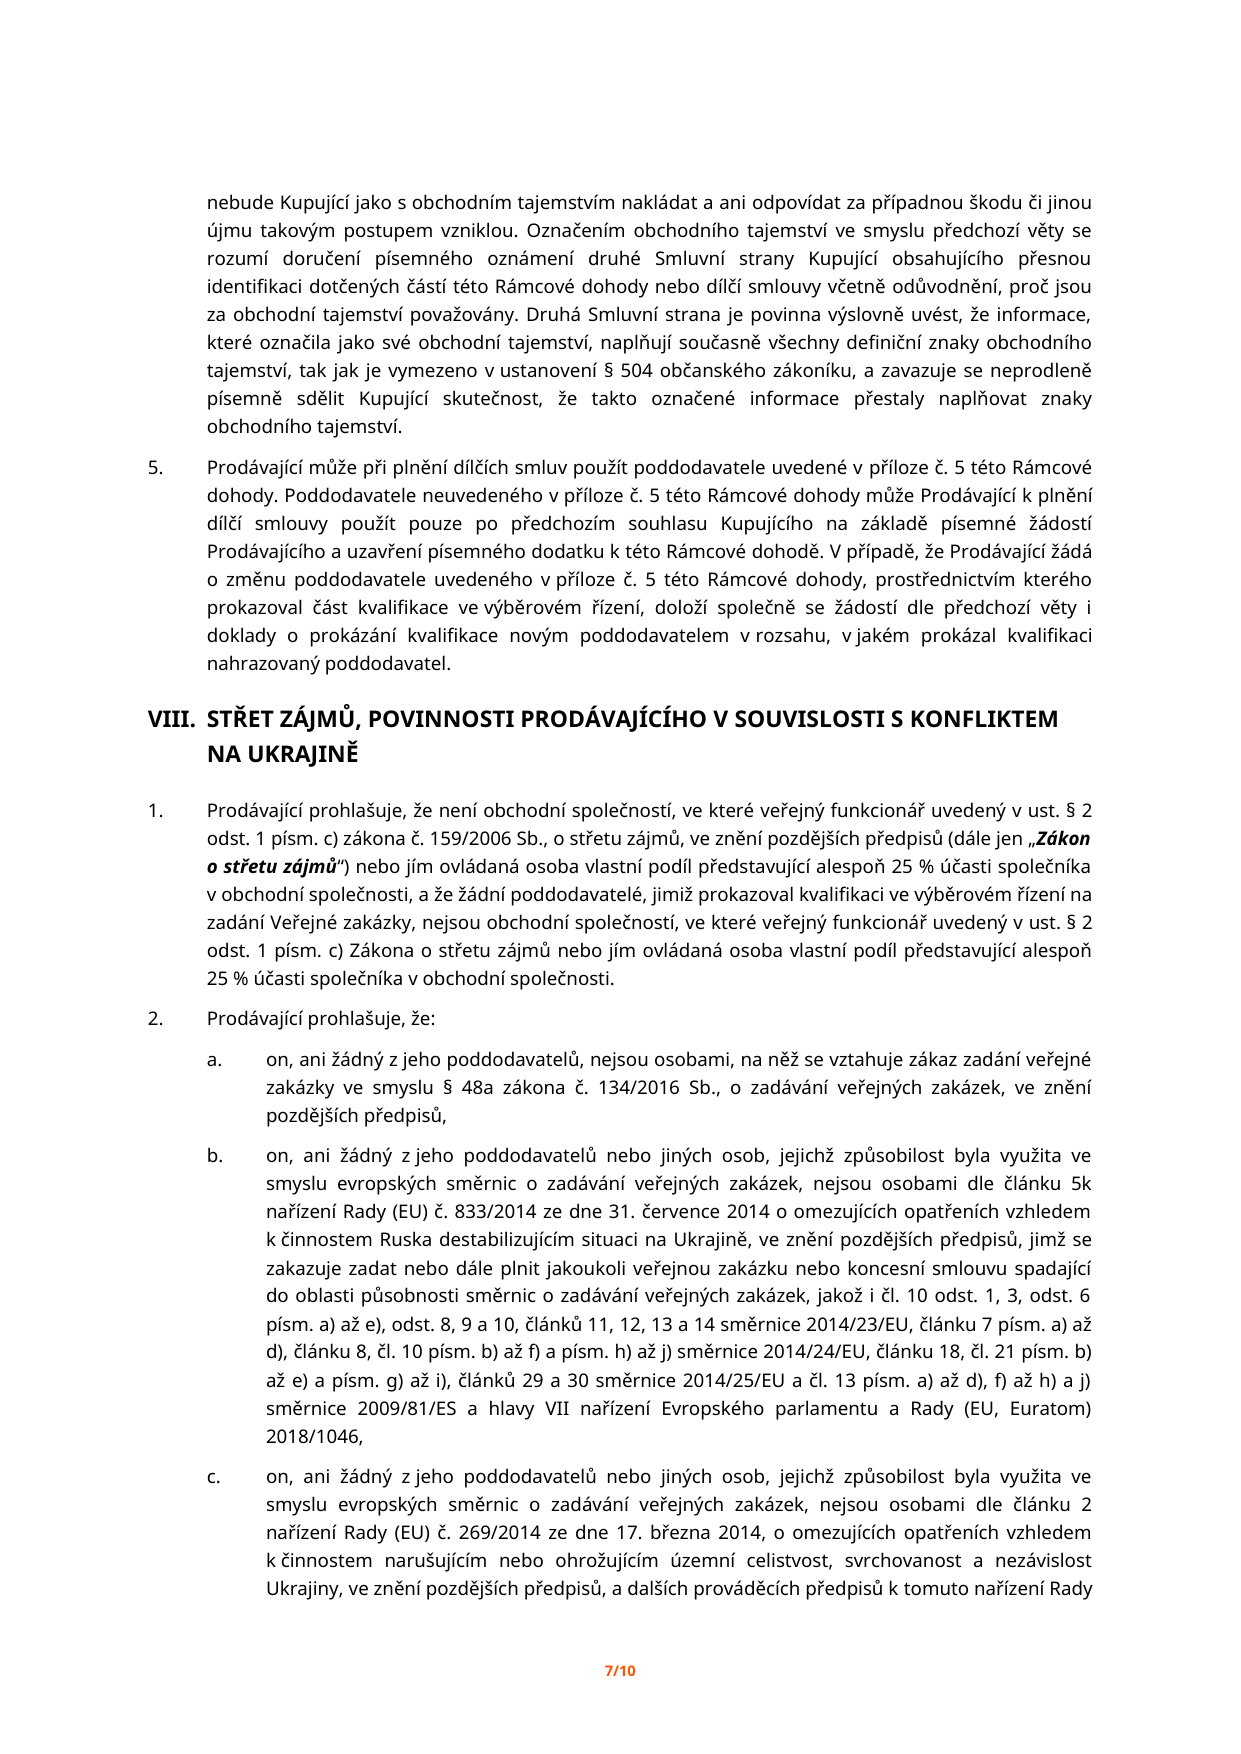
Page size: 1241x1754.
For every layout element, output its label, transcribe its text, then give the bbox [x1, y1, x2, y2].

text STŘET ZÁJMŮ, POVINNOSTI PRODÁVAJÍCÍHO V SOUVISLOSTI S KONFLIKTEM NA UKRAJINĚ [148, 703, 1093, 769]
list Prodávající prohlašuje, že: [148, 1006, 1093, 1031]
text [207, 1463, 1093, 1601]
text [148, 189, 1093, 439]
list on, ani žádný z jeho poddodavatelů, nejsou osobami, na něž se vztahuje zákaz zadání veřejné zakázky ve smyslu § 48a zákona č. 134/2016 Sb., o zadávání veřejných zakázek, ve znění pozdějších předpisů, [207, 1046, 1093, 1128]
list on, ani žádný z jeho poddodavatelů nebo jiných osob, jejichž způsobilost byla využita ve smyslu evropských směrnic o zadávání veřejných zakázek, nejsou osobami dle článku 5k nařízení Rady (EU) č. 833/2014 ze dne 31. července 2014 o omezujících opatřeních vzhledem k činnostem Ruska destabilizujícím situaci na Ukrajině, ve znění pozdějších předpisů, jimž se zakazuje zadat nebo dále plnit jakoukoli veřejnou zakázku nebo koncesní smlouvu spadající do oblasti působnosti směrnic o zadávání veřejných zakázek, jakož i čl. 10 odst. 1, 3, odst. 6 písm. a) až e), odst. 8, 9 a 10, článků 11, 12, 13 a 14 směrnice 2014/23/EU, článku 7 písm. a) až d), článku 8, čl. 10 písm. b) až f) a písm. h) až j) směrnice 2014/24/EU, článku 18, čl. 21 písm. b) až e) a písm. g) až i), článků 29 a 30 směrnice 2014/25/EU a čl. 13 písm. a) až d), f) až h) a j) směrnice 2009/81/ES a hlavy VII nařízení Evropského parlamentu a Rady (EU, Euratom) 2018/1046, [207, 1143, 1093, 1448]
list Prodávající prohlašuje, že není obchodní společností, ve které veřejný funkcionář uvedený v ust. § 2 odst. 1 písm. c) zákona č. 159/2006 Sb., o střetu zájmů, ve znění pozdějších předpisů (dále jen „Zákon o střetu zájmů“) nebo jím ovládaná osoba vlastní podíl představující alespoň 25 % účasti společníka v obchodní společnosti, a že žádní poddodavatelé, jimiž prokazoval kvalifikaci ve výběrovém řízení na zadání Veřejné zakázky, nejsou obchodní společností, ve které veřejný funkcionář uvedený v ust. § 2 odst. 1 písm. c) Zákona o střetu zájmů nebo jím ovládaná osoba vlastní podíl představující alespoň 25 % účasti společníka v obchodní společnosti. [148, 797, 1093, 991]
text Prodávající může při plnění dílčích smluv použít poddodavatele uvedené v příloze č. 5 této Rámcové dohody. Poddodavatele neuvedeného v příloze č. 5 této Rámcové dohody může Prodávající k plnění dílčí smlouvy použít pouze po předchozím souhlasu Kupujícího na základě písemné žádostí Prodávajícího a uzavření písemného dodatku k této Rámcové dohodě. V případě, že Prodávající žádá o změnu poddodavatele uvedeného v příloze č. 5 této Rámcové dohody, prostřednictvím kterého prokazoval část kvalifikace ve výběrovém řízení, doloží společně se žádostí dle předchozí věty i doklady o prokázání kvalifikace novým poddodavatelem v rozsahu, v jakém prokázal kvalifikaci nahrazovaný poddodavatel. [148, 454, 1093, 676]
